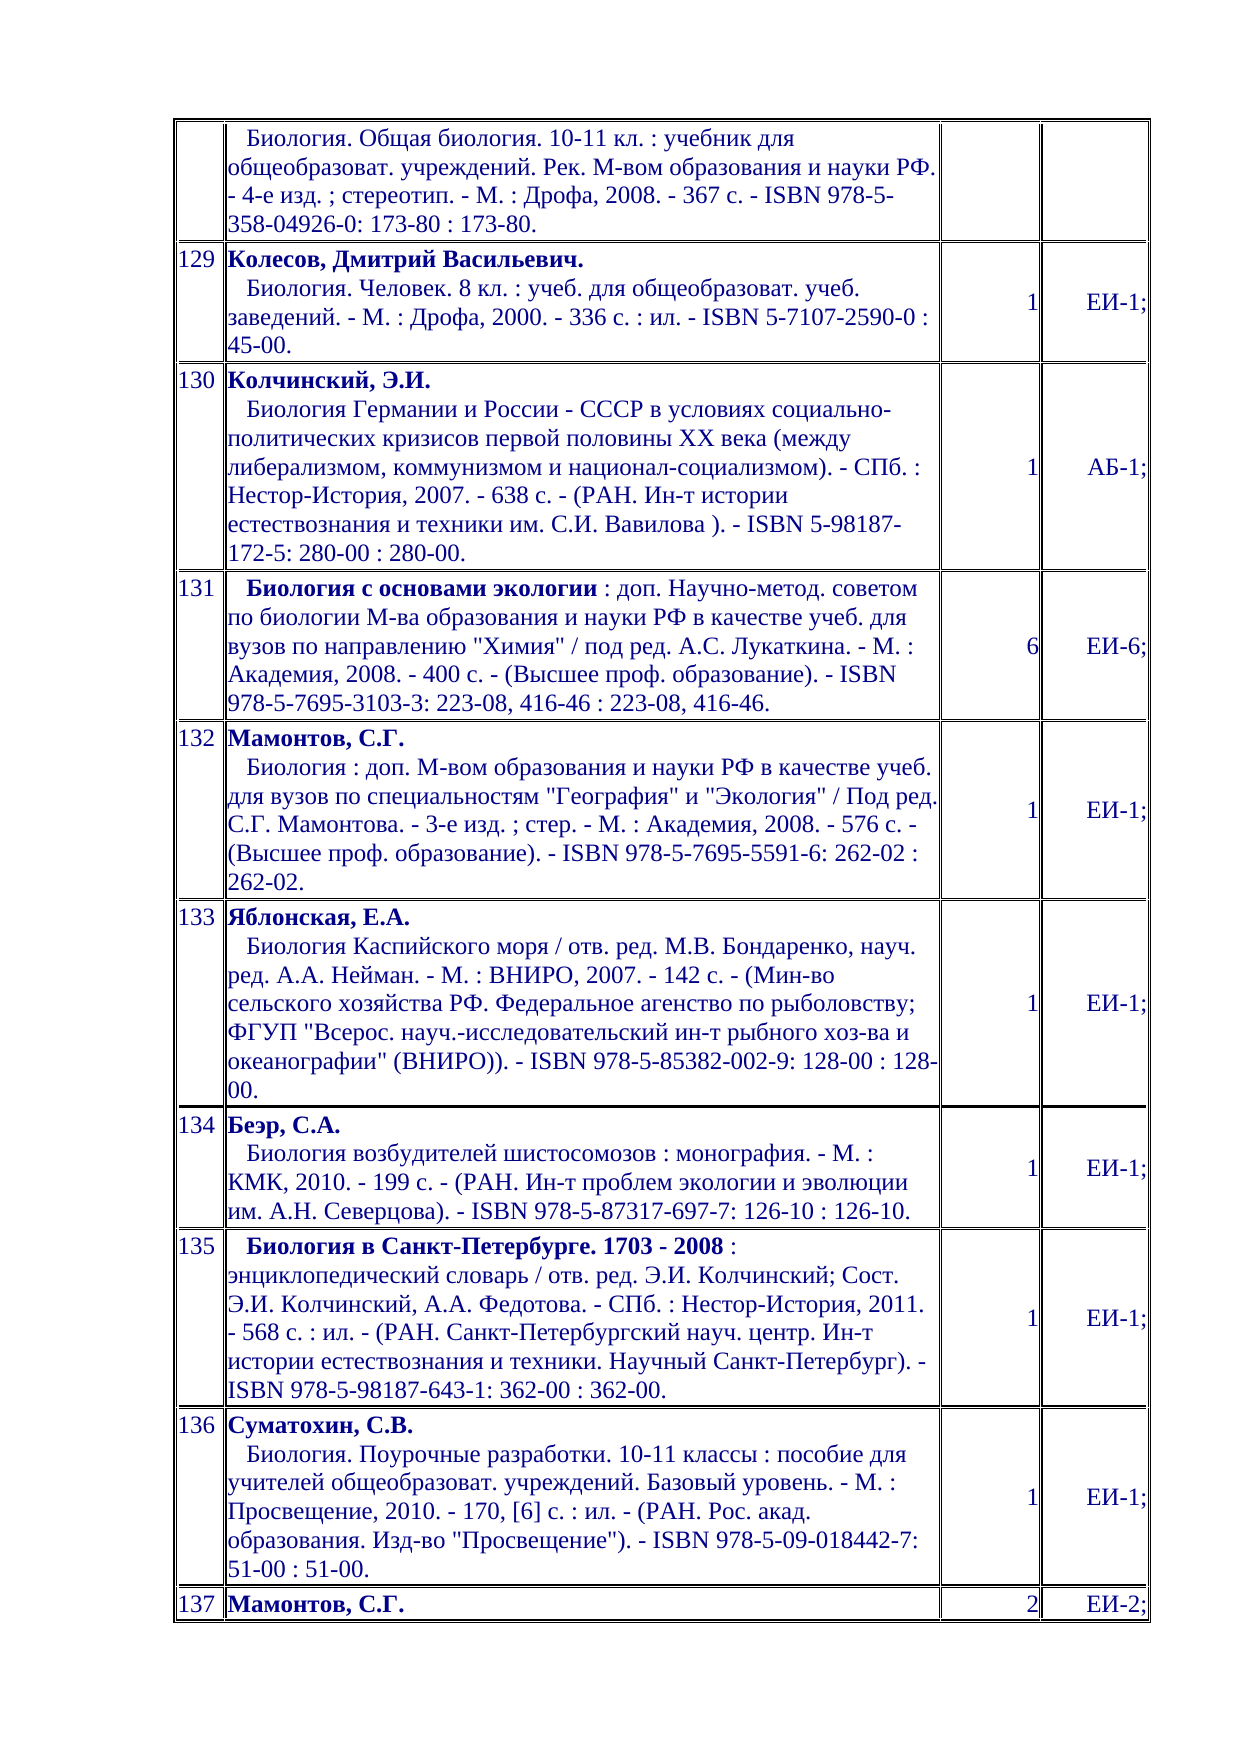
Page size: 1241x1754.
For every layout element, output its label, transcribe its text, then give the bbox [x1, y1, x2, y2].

table_cell 2 [941, 1584, 1041, 1619]
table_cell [225, 122, 941, 239]
table_cell 133 [177, 898, 223, 1105]
table_cell Яблонская, Е.А. Биология Каспийского моря / отв. ред. М.В. Бондаренко, науч. ред. А.А. Нейман. - М. : ВНИРО, 2007. - 142 с. - (Мин-во сельского хозяйства РФ. Федеральное агенство по рыболовству; ФГУП "Всерос. науч.-исследовательский ин-т рыбного хоз-ва и океанографии" (ВНИРО)). - ISBN 978-5-85382-002-9: 128-00 : 128-00. [227, 901, 939, 1105]
table_cell Биология в Санкт-Петербурге. 1703 - 2008 : энциклопедический словарь / отв. ред. Э.И. Колчинский; Сост. Э.И. Колчинский, А.А. Федотова. - СПб. : Нестор-История, 2011. - 568 с. : ил. - (РАН. Санкт-Петербургский науч. центр. Ин-т истории естествознания и техники. Научный Санкт-Петербург). - ISBN 978-5-98187-643-1: 362-00 : 362-00. [227, 1230, 939, 1405]
table_cell 1 [942, 364, 1039, 568]
table_cell 135 [177, 1226, 223, 1405]
table_cell ЕИ-1; [1043, 1226, 1148, 1405]
table_cell 128 [177, 120, 225, 239]
table_cell Колесов, Дмитрий Васильевич. Биология. Человек. 8 кл. : учеб. для общеобразоват. учеб. заведений. - М. : Дрофа, 2000. - 336 с. : ил. - ISBN 5-7107-2590-0 : 45-00. [227, 243, 939, 361]
table_cell 132 [177, 719, 223, 897]
table_cell ЕИ-1; [1043, 719, 1148, 897]
table_cell Суматохин, С.В. Биология. Поурочные разработки. 10-11 классы : пособие для учителей общеобразоват. учреждений. Базовый уровень. - М. : Просвещение, 2010. - 170, [6] с. : ил. - (РАН. Рос. акад. образования. Изд-во "Просвещение"). - ISBN 978-5-09-018442-7: 51-00 : 51-00. [227, 1409, 939, 1584]
table_cell АБ-1; [1041, 361, 1149, 568]
table_cell 129 [177, 240, 223, 361]
table_cell Беэр, С.А. Биология возбудителей шистосомозов : монография. - М. : КМК, 2010. - 199 с. - (РАН. Ин-т проблем экологии и эволюции им. А.Н. Северцова). - ISBN 978-5-87317-697-7: 126-10 : 126-10. [227, 1108, 939, 1226]
table_cell ЕИ-1; [1043, 1105, 1148, 1226]
table_cell 1 [942, 1108, 1039, 1226]
table_cell ЕИ-1; [1043, 240, 1148, 361]
table_cell ЕИ-6; [1043, 569, 1148, 718]
table_cell ЕИ-1; [1043, 1405, 1148, 1584]
table_cell 1 [942, 722, 1039, 897]
table_cell 130 [175, 361, 225, 568]
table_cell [225, 1588, 941, 1619]
table_cell ЕИ-5; [1041, 122, 1148, 239]
table_cell ЕИ-2; [1041, 1584, 1148, 1619]
table_cell 6 [942, 572, 1039, 718]
table_cell Биология с основами экологии : доп. Научно-метод. советом по биологии М-ва образования и науки РФ в качестве учеб. для вузов по направлению "Химия" / под ред. А.С. Лукаткина. - М. : Академия, 2008. - 400 с. - (Высшее проф. образование). - ISBN 978-5-7695-3103-3: 223-08, 416-46 : 223-08, 416-46. [227, 572, 939, 718]
table_cell 1 [942, 901, 1039, 1105]
table_cell Мамонтов, С.Г. Биология : доп. М-вом образования и науки РФ в качестве учеб. для вузов по специальностям "География" и "Экология" / Под ред. С.Г. Мамонтова. - 3-е изд. ; стер. - М. : Академия, 2008. - 576 с. - (Высшее проф. образование). - ISBN 978-5-7695-5591-6: 262-02 : 262-02. [227, 722, 939, 897]
table_cell 1 [942, 1409, 1039, 1584]
table_cell Колчинский, Э.И. Биология Германии и России - СССР в условиях социально-политических кризисов первой половины ХХ века (между либерализмом, коммунизмом и национал-социализмом). - СПб. : Нестор-История, 2007. - 638 с. - (РАН. Ин-т истории естествознания и техники им. С.И. Вавилова ). - ISBN 5-98187-172-5: 280-00 : 280-00. [227, 364, 939, 568]
table_cell ЕИ-1; [1043, 898, 1148, 1105]
table_cell 134 [177, 1105, 223, 1226]
table_cell 137 [177, 1584, 225, 1619]
table_cell 131 [177, 569, 223, 718]
table_cell 1 [942, 243, 1039, 361]
table_cell 1 [942, 1230, 1039, 1405]
table_cell 136 [177, 1405, 223, 1584]
table_cell 5 [941, 120, 1041, 239]
